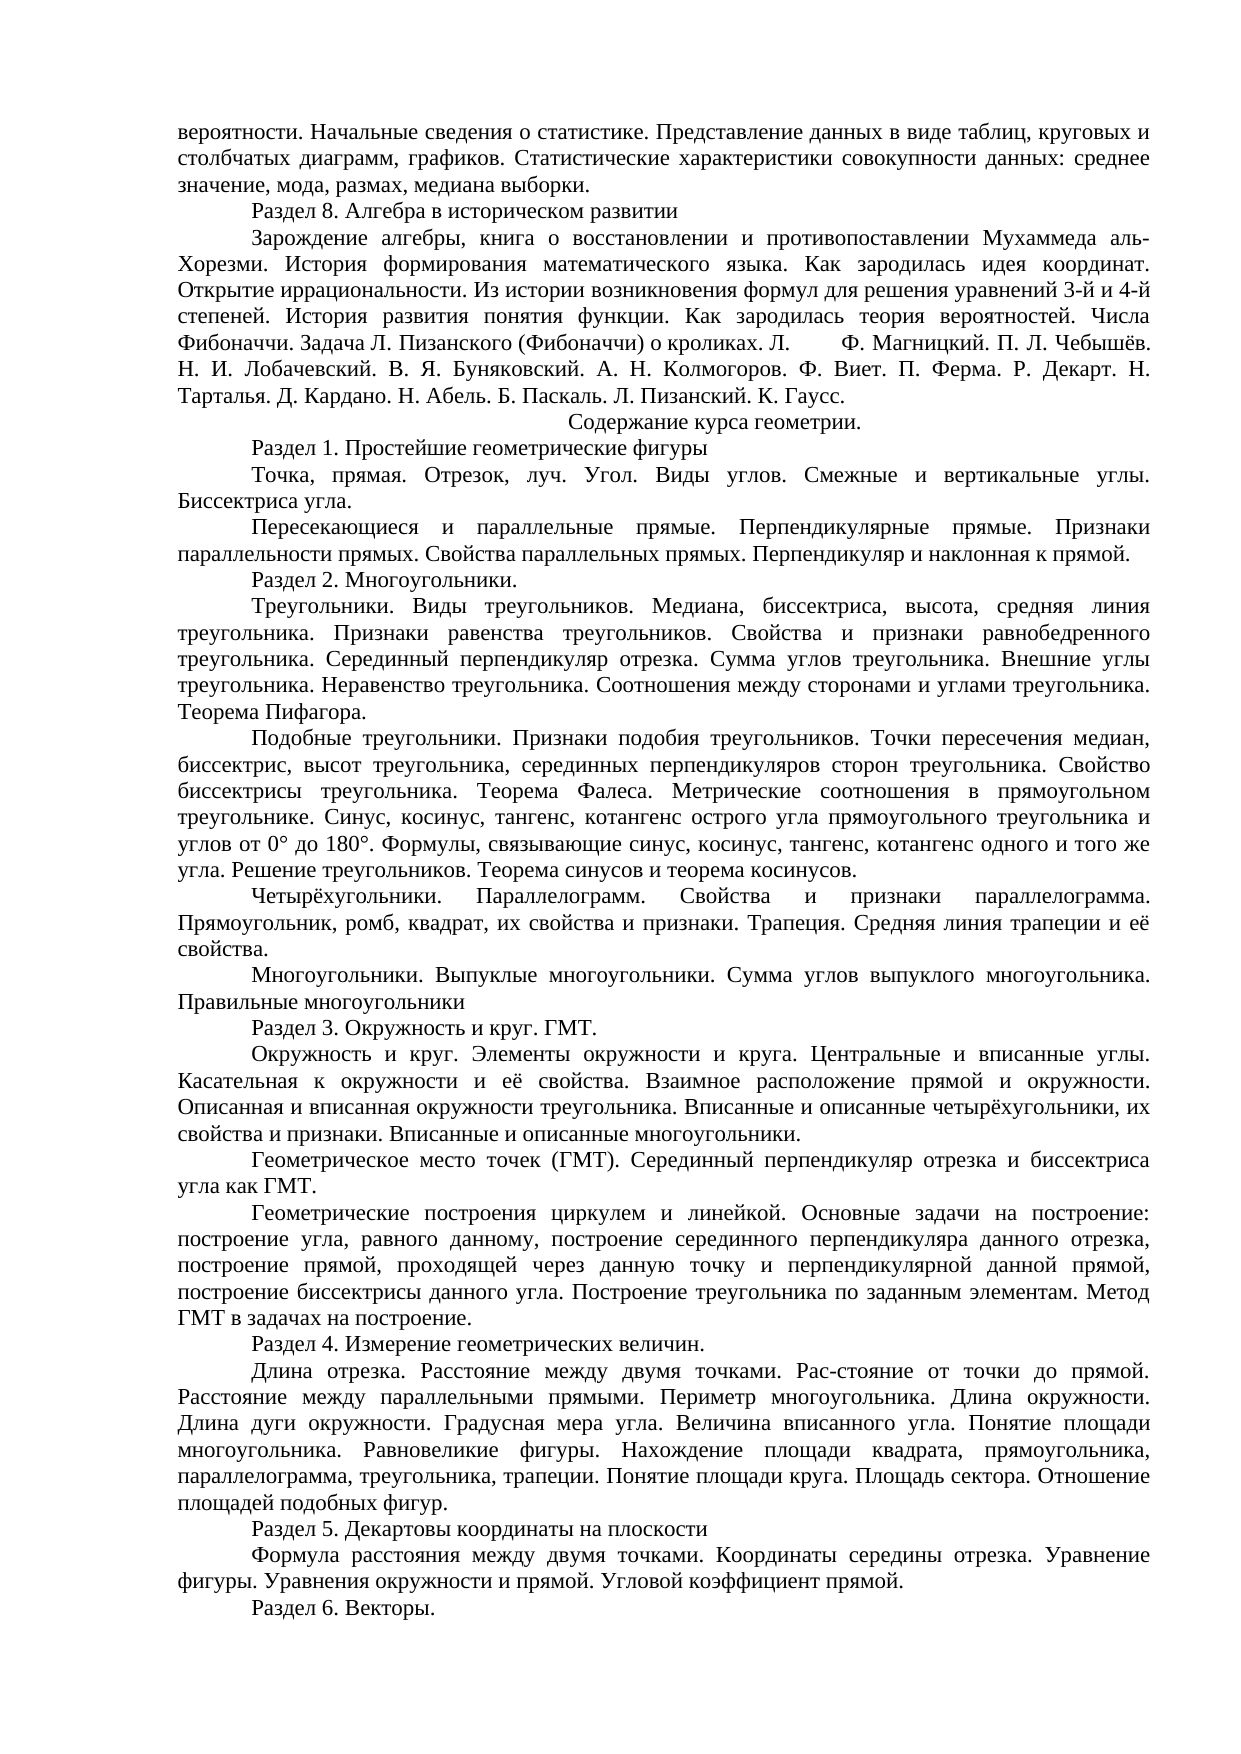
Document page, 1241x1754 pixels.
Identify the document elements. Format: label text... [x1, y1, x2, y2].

text Раздел 2. Многоугольники. [177, 566, 1152, 592]
text Треугольники. Виды треугольников. Медиана, биссектриса, высота, средняя линия треугольника. Признаки равенства треугольников. Свойства и признаки равнобедренного треугольника. Серединный перпендикуляр отрезка. Сумма углов треугольника. Внешние углы треугольника. Неравенство треугольника. Соотношения между сторонами и углами треугольника. Теорема Пифагора. [177, 592, 1152, 724]
text Раздел 8. Алгебра в историческом развитии [177, 197, 1152, 223]
text Геометрическое место точек (ГМТ). Серединный перпендикуляр отрезка и биссектриса угла как ГМТ. [177, 1146, 1152, 1199]
text Пересекающиеся и параллельные прямые. Перпендикулярные прямые. Признаки параллельности прямых. Свойства параллельных прямых. Перпендикуляр и наклонная к прямой. [177, 513, 1152, 566]
text Подобные треугольники. Признаки подобия треугольников. Точки пересечения медиан, биссектрис, высот треугольника, серединных перпендикуляров сторон треугольника. Свойство биссектрисы треугольника. Теорема Фалеса. Метрические соотношения в прямоугольном треугольнике. Синус, косинус, тангенс, котангенс острого угла прямоугольного треугольника и углов от 0° до 180°. Формулы, связывающие синус, косинус, тангенс, котангенс одного и того же угла. Решение треугольников. Теорема синусов и теорема косинусов. [177, 724, 1152, 882]
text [177, 118, 1152, 197]
text Раздел 4. Измерение геометрических величин. [177, 1330, 1152, 1357]
text Точка, прямая. Отрезок, луч. Угол. Виды углов. Смежные и вертикальные углы. Биссектриса угла. [177, 461, 1152, 513]
text Окружность и круг. Элементы окружности и круга. Центральные и вписанные углы. Касательная к окружности и её свойства. Взаимное расположение прямой и окружности. Описанная и вписанная окружности треугольника. Вписанные и описанные четырёхугольники, их свойства и признаки. Вписанные и описанные многоугольники. [177, 1041, 1152, 1146]
text Раздел 6. Векторы. [177, 1594, 1152, 1620]
text Раздел 5. Декартовы координаты на плоскости [177, 1515, 1152, 1541]
text Раздел 1. Простейшие геометрические фигуры [177, 434, 1152, 461]
text Геометрические построения циркулем и линейкой. Основные задачи на построение: построение угла, равного данному, построение серединного перпендикуляра данного отрезка, построение прямой, проходящей через данную точку и перпендикулярной данной прямой, построение биссектрисы данного угла. Построение треугольника по заданным элементам. Метод ГМТ в задачах на построение. [177, 1199, 1152, 1330]
text Содержание курса геометрии. [177, 408, 1152, 434]
text Четырёхугольники. Параллелограмм. Свойства и признаки параллелограмма. Прямоугольник, ромб, квадрат, их свойства и признаки. Трапеция. Средняя линия трапеции и её свойства. [177, 882, 1152, 961]
text Формула расстояния между двумя точками. Координаты середины отрезка. Уравнение фигуры. Уравнения окружности и прямой. Угловой коэффициент прямой. [177, 1541, 1152, 1594]
text Зарождение алгебры, книга о восстановлении и противопоставлении Мухаммеда аль-Хорезми. История формирования математического языка. Как зародилась идея координат. Открытие иррациональности. Из истории возникновения формул для решения уравнений 3-й и 4-й степеней. История развития понятия функции. Как зародилась теория вероятностей. Числа Фибоначчи. Задача Л. Пизанского (Фибоначчи) о кроликах. Л. Ф. Магницкий. П. Л. Чебышёв. Н. И. Лобачевский. В. Я. Буняковский. А. Н. Колмогоров. Ф. Виет. П. Ферма. Р. Декарт. Н. Тарталья. Д. Кардано. Н. Абель. Б. Паскаль. Л. Пизанский. К. Гаусс. [177, 223, 1152, 408]
text Длина отрезка. Расстояние между двумя точками. Рас-стояние от точки до прямой. Расстояние между параллельными прямыми. Периметр многоугольника. Длина окружности. Длина дуги окружности. Градусная мера угла. Величина вписанного угла. Понятие площади многоугольника. Равновеликие фигуры. Нахождение площади квадрата, прямоугольника, параллелограмма, треугольника, трапеции. Понятие площади круга. Площадь сектора. Отношение площадей подобных фигур. [177, 1357, 1152, 1515]
text Многоугольники. Выпуклые многоугольники. Сумма углов выпуклого многоугольника. Правильные многоугольники [177, 961, 1152, 1014]
text Раздел 3. Окружность и круг. ГМТ. [177, 1014, 1152, 1041]
